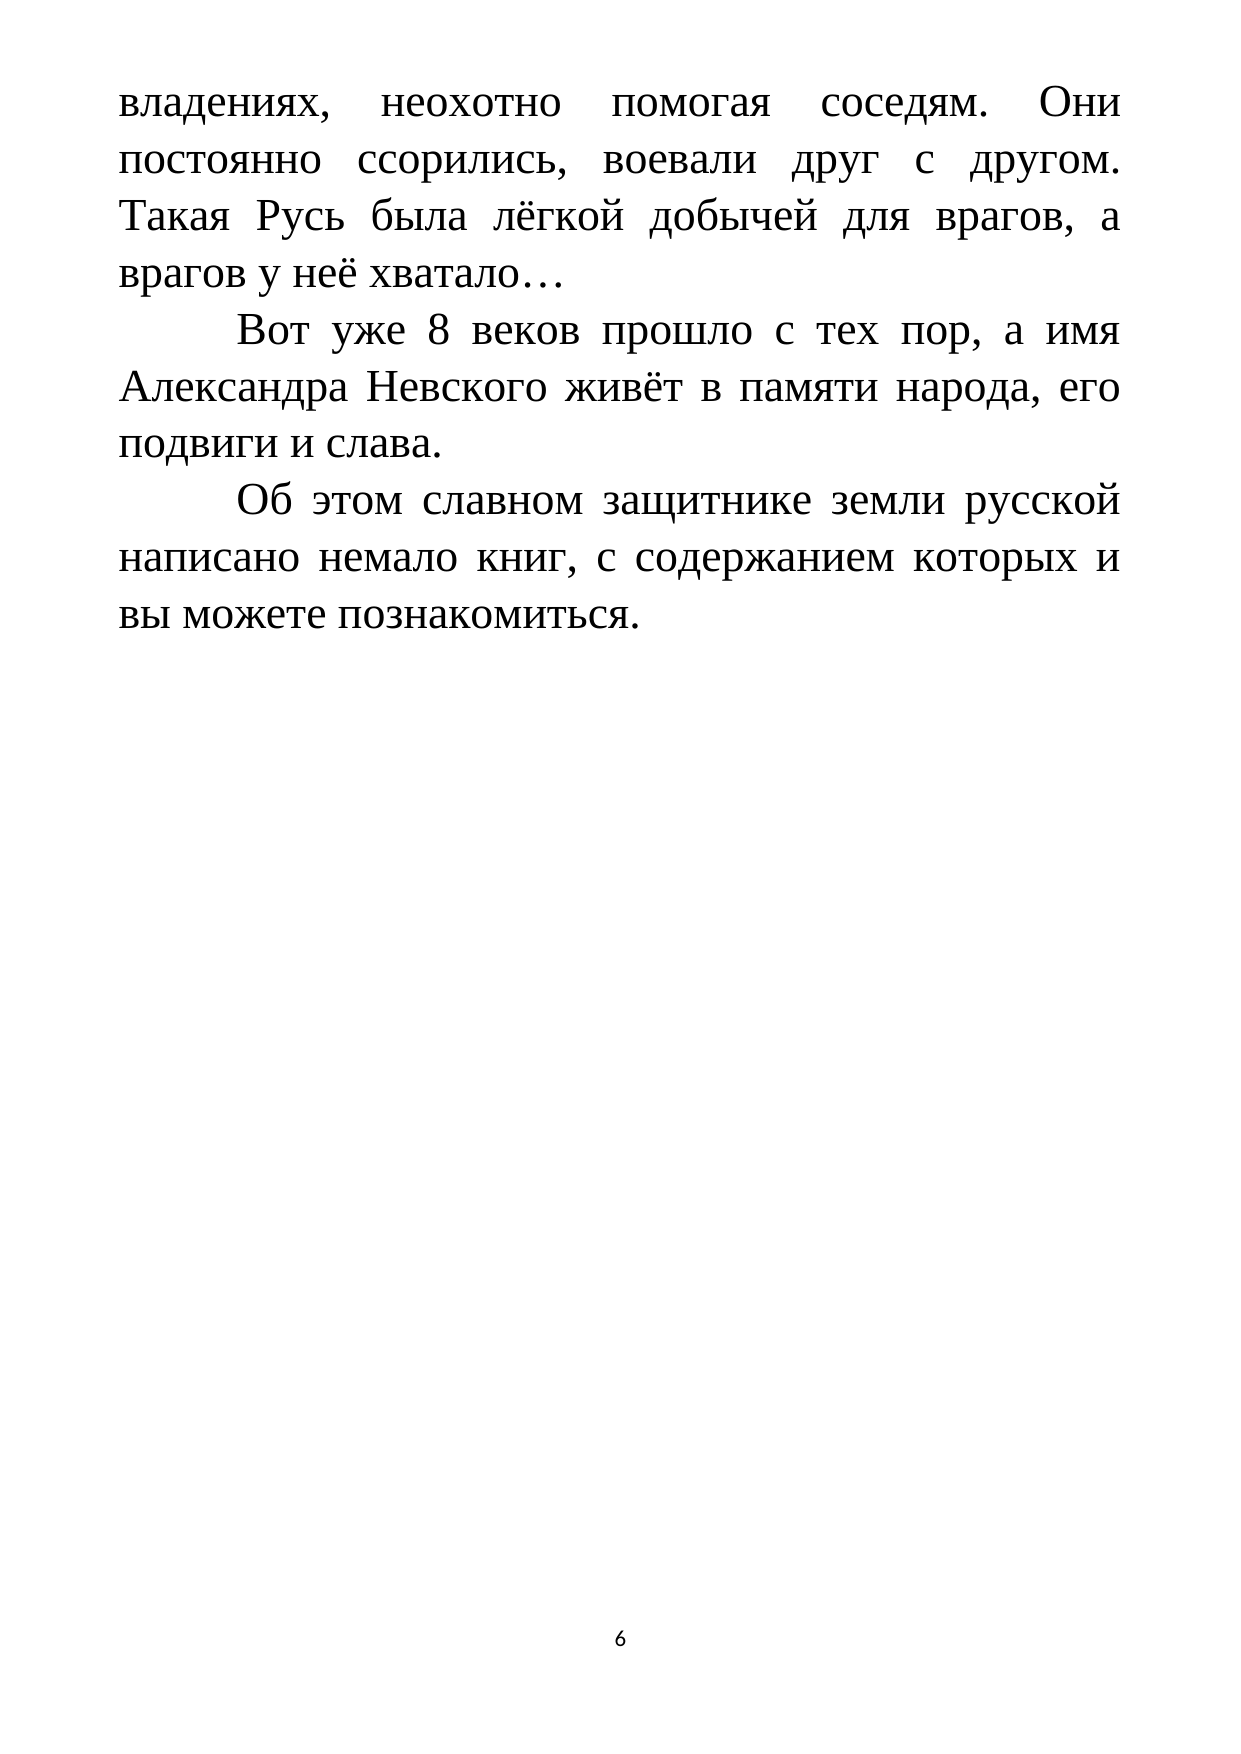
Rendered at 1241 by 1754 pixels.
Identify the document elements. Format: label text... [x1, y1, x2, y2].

text Об этом славном защитнике земли русской написано немало книг, с содержанием которых и вы можете познакомиться. [118, 472, 1122, 638]
text Вот уже 8 веков прошло с тех пор, а имя Александра Невского живёт в памяти народа, его подвиги и слава. [118, 301, 1122, 468]
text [118, 74, 1122, 297]
